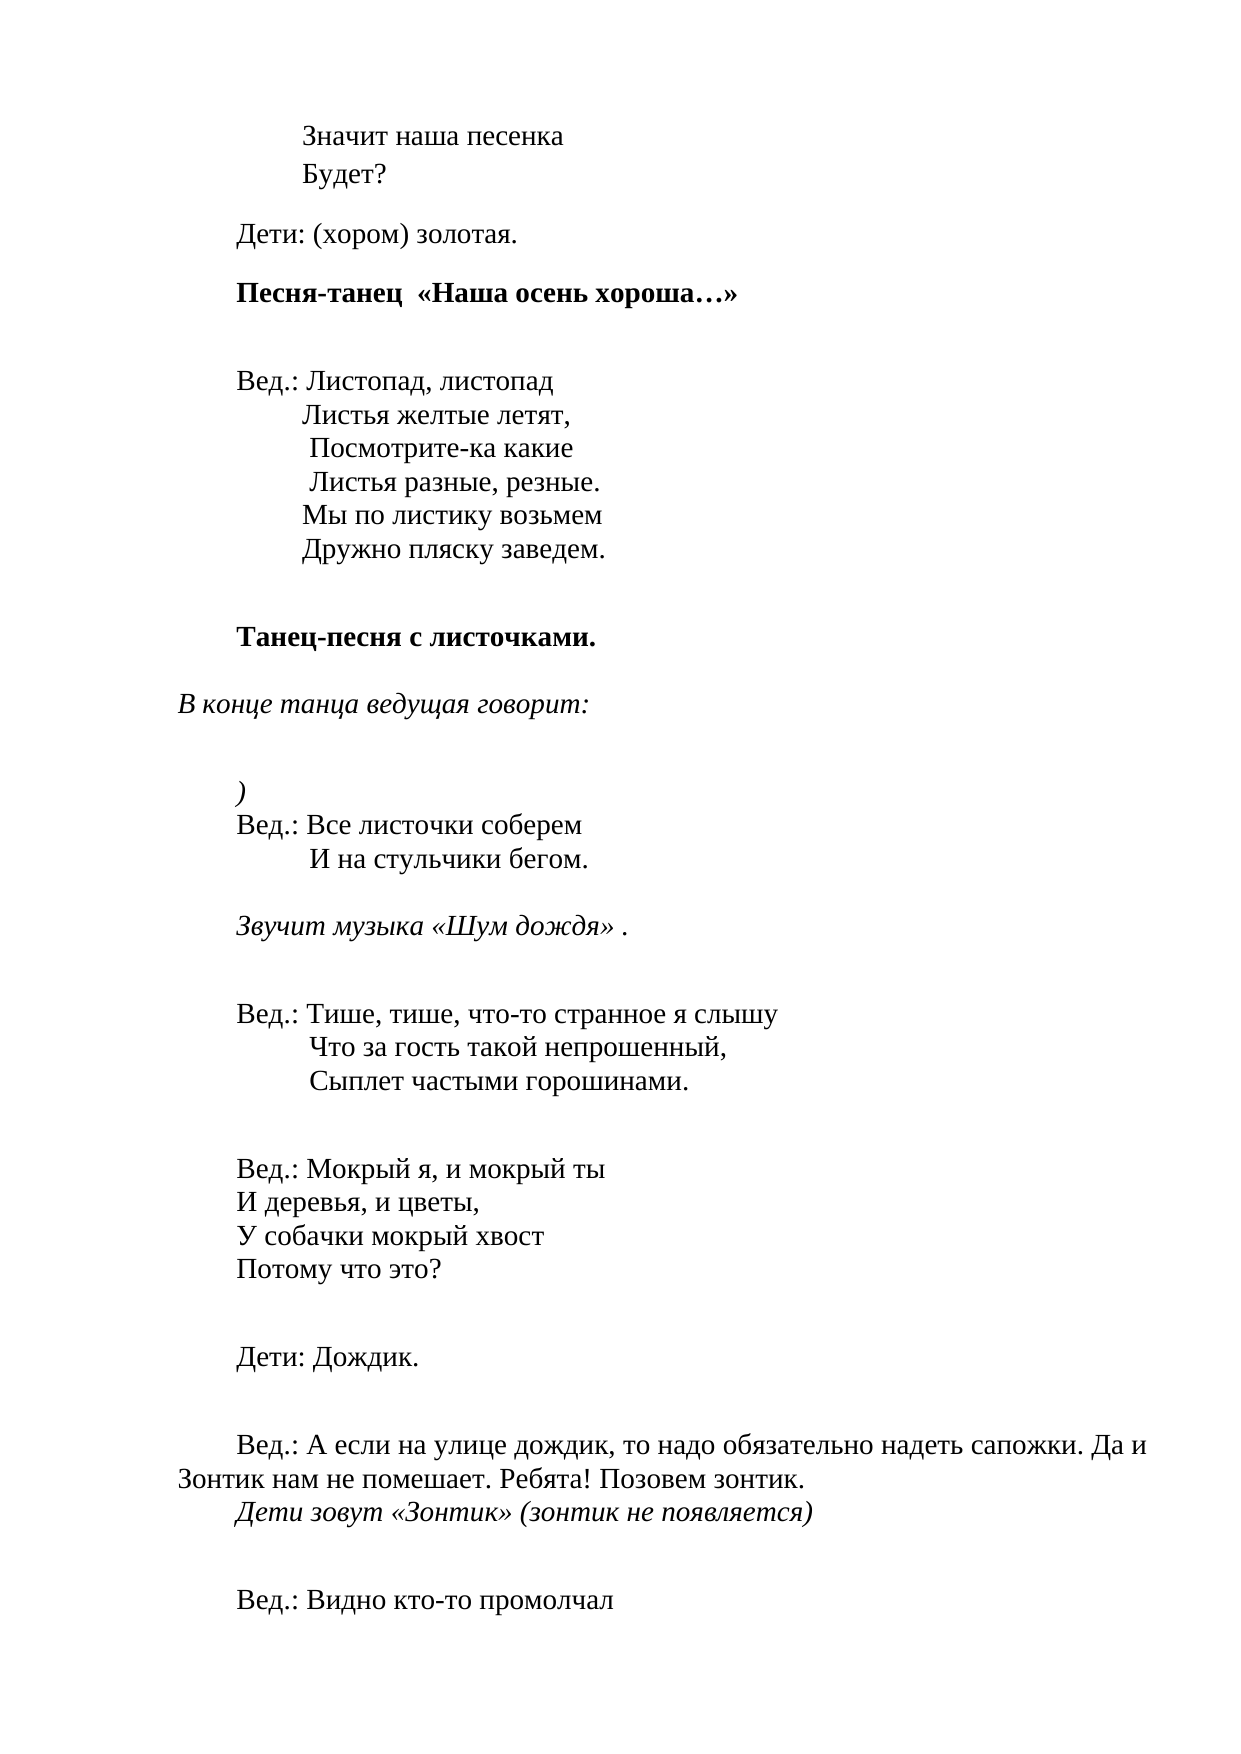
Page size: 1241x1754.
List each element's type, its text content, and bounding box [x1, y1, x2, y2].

text Что за гость такой непрошенный, [177, 1029, 1152, 1063]
text Вед.: Тише, тише, что-то странное я слышу [177, 996, 1152, 1029]
text И деревья, и цветы, [177, 1184, 1152, 1218]
text Листья разные, резные. [177, 464, 1152, 497]
text Дети: Дождик. [177, 1339, 1152, 1373]
text Будет? [177, 157, 1152, 190]
text Потому что это? [177, 1252, 1152, 1285]
text Дети: (хором) золотая. [177, 216, 1152, 249]
text Сыплет частыми горошинами. [177, 1063, 1152, 1097]
text У собачки мокрый хвост [177, 1218, 1152, 1252]
text Вед.: Видно кто-то промолчал [177, 1582, 1152, 1616]
text Вед.: Все листочки соберем [177, 807, 1152, 841]
text Посмотрите-ка какие [177, 430, 1152, 464]
text Дети зовут «Зонтик» (зонтик не появляется) [177, 1494, 1152, 1528]
text Значит наша песенка [177, 118, 1152, 152]
text Листья желтые летят, [177, 397, 1152, 430]
text Мы по листику возьмем [177, 497, 1152, 531]
text Дружно пляску заведем. [177, 531, 1152, 564]
text Вед.: Мокрый я, и мокрый ты [177, 1151, 1152, 1184]
text ) [177, 774, 1152, 807]
text И на стульчики бегом. [177, 841, 1152, 874]
text Звучит музыка «Шум дождя» . [177, 908, 1152, 942]
text Вед.: А если на улице дождик, то надо обязательно надеть сапожки. Да и Зонтик нам не помешает. Ребята! Позовем зонтик. [177, 1427, 1152, 1494]
text Песня-танец «Наша осень хороша…» [177, 275, 1152, 309]
text Танец-песня с листочками. В конце танца ведущая говорит: [177, 619, 1152, 719]
text Вед.: Листопад, листопад [177, 363, 1152, 397]
